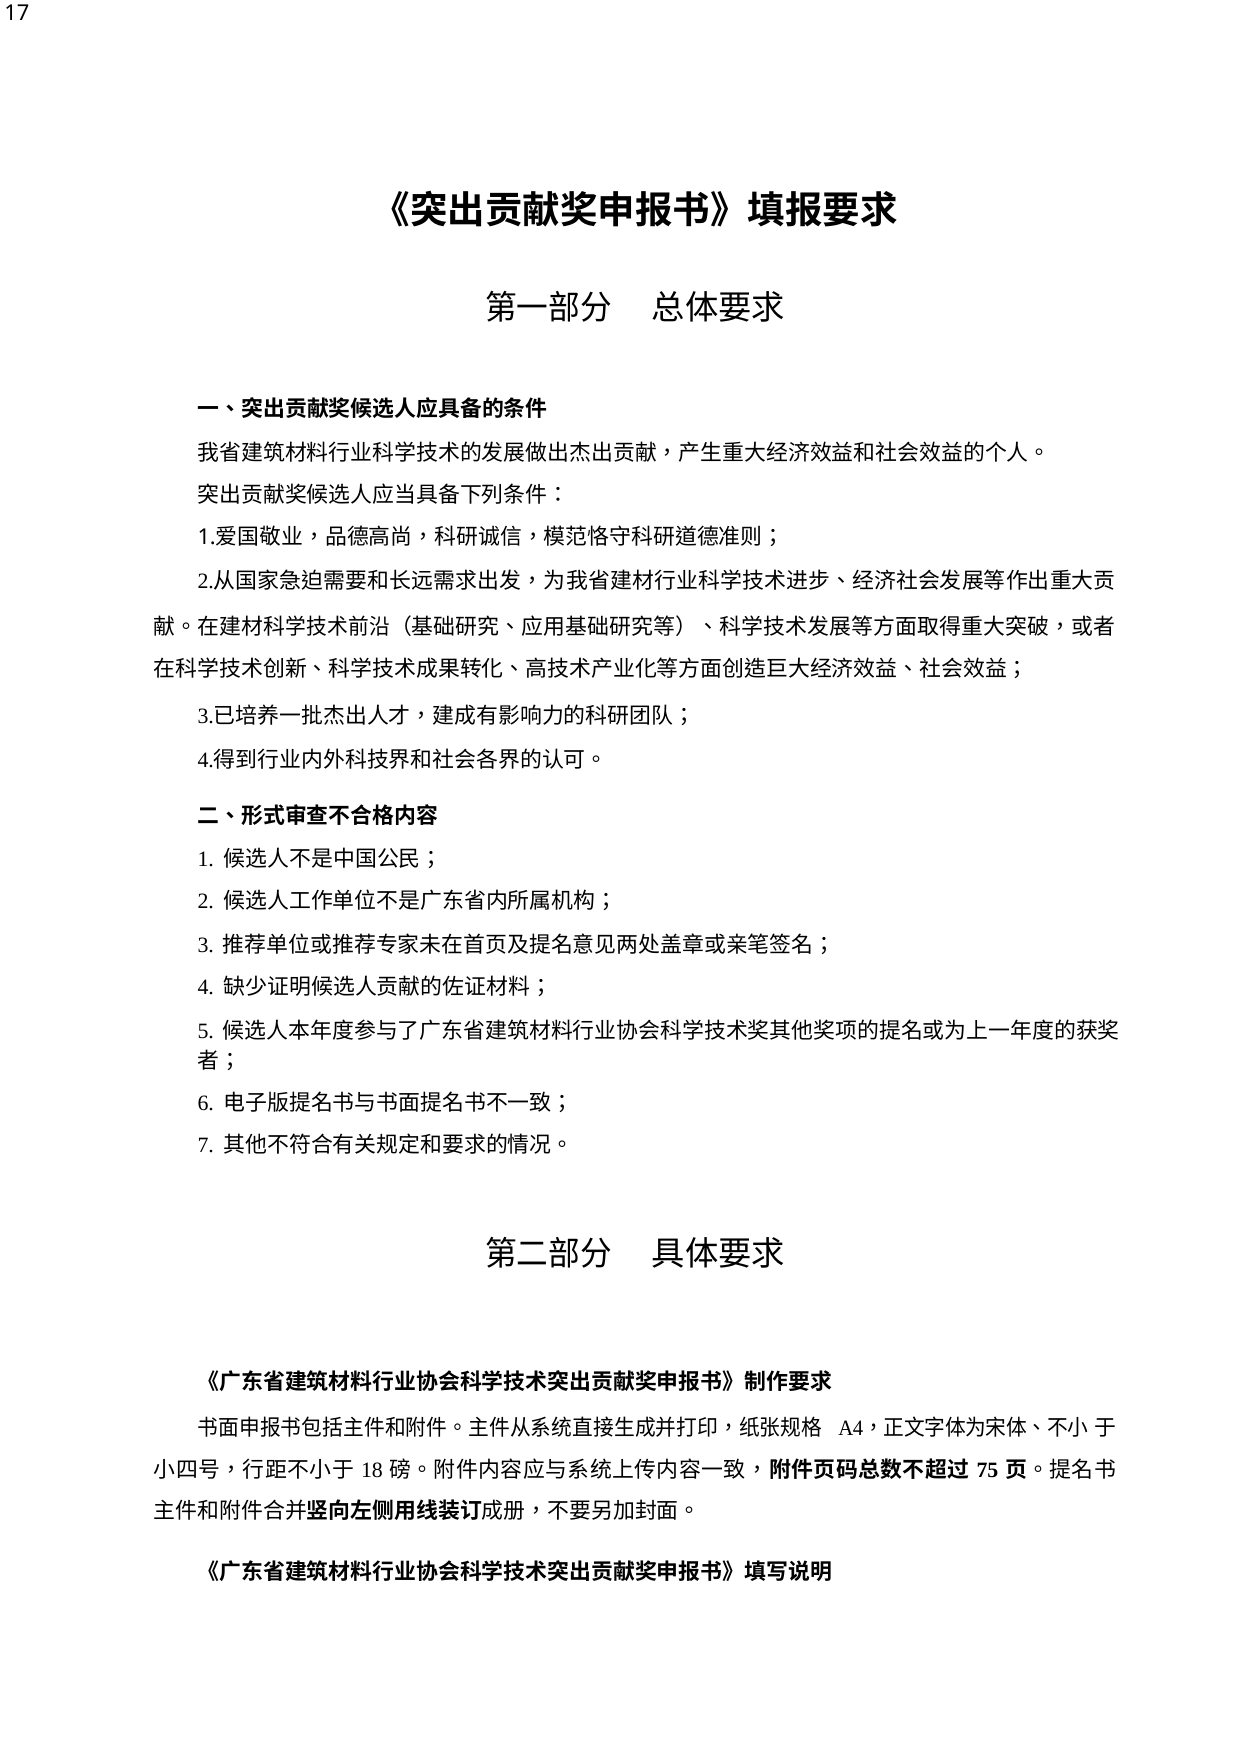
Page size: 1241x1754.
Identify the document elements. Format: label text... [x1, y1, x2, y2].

subtitle 《广东省建筑材料行业协会科学技术突出贡献奖申报书》制作要求 [197, 1364, 1128, 1396]
text 6. 电子版提名书与书面提名书不一致； [197, 1087, 1128, 1117]
text 2. 候选人工作单位不是广东省内所属机构； [197, 885, 1128, 915]
text 4.得到行业内外科技界和社会各界的认可。 [197, 742, 1128, 774]
text 我省建筑材料行业科学技术的发展做出杰出贡献，产生重大经济效益和社会效益的个人。 [197, 435, 1128, 467]
text 3.已培养一批杰出人才，建成有影响力的科研团队； [197, 700, 1128, 730]
text 书面申报书包括主件和附件。主件从系统直接生成并打印，纸张规格 A4，正文字体为宋体、不小 于小四号，行距不小于 18 磅。附件内容应与系统上传内容一致，附件页码总数不超过 75 页。提名书 主件和附件合并竖向左侧用线装订成册，不要另加封面。 [153, 1410, 1116, 1525]
subtitle 《广东省建筑材料行业协会科学技术突出贡献奖申报书》填写说明 [197, 1554, 1128, 1586]
text 7. 其他不符合有关规定和要求的情况。 [197, 1129, 1128, 1159]
text 5. 候选人本年度参与了广东省建筑材料行业协会科学技术奖其他奖项的提名或为上一年度的获奖者； [197, 1013, 1128, 1075]
subtitle 一、突出贡献奖候选人应具备的条件 [197, 393, 1128, 422]
subtitle 二、形式审查不合格内容 [197, 799, 1128, 829]
text 突出贡献奖候选人应当具备下列条件： [197, 479, 1128, 509]
text 3. 推荐单位或推荐专家未在首页及提名意见两处盖章或亲笔签名； [197, 927, 1128, 959]
text 4. 缺少证明候选人贡献的佐证材料； [197, 971, 1128, 1001]
subtitle 第一部分 总体要求 [142, 284, 1128, 329]
text 2.从国家急迫需要和长远需求出发，为我省建材行业科学技术进步、经济社会发展等作出重大贡献。在建材科学技术前沿（基础研究、应用基础研究等）、科学技术发展等方面取得重大突破，或者在科学技术创新、科学技术成果转化、高技术产业化等方面创造巨大经济效益、社会效益； [153, 563, 1116, 683]
text 1.爱国敬业，品德高尚，科研诚信，模范恪守科研道德准则； [197, 521, 1128, 551]
text 1. 候选人不是中国公民； [197, 843, 1128, 873]
subtitle 《突出贡献奖申报书》填报要求 [142, 185, 1128, 233]
subtitle 第二部分 具体要求 [142, 1230, 1128, 1275]
